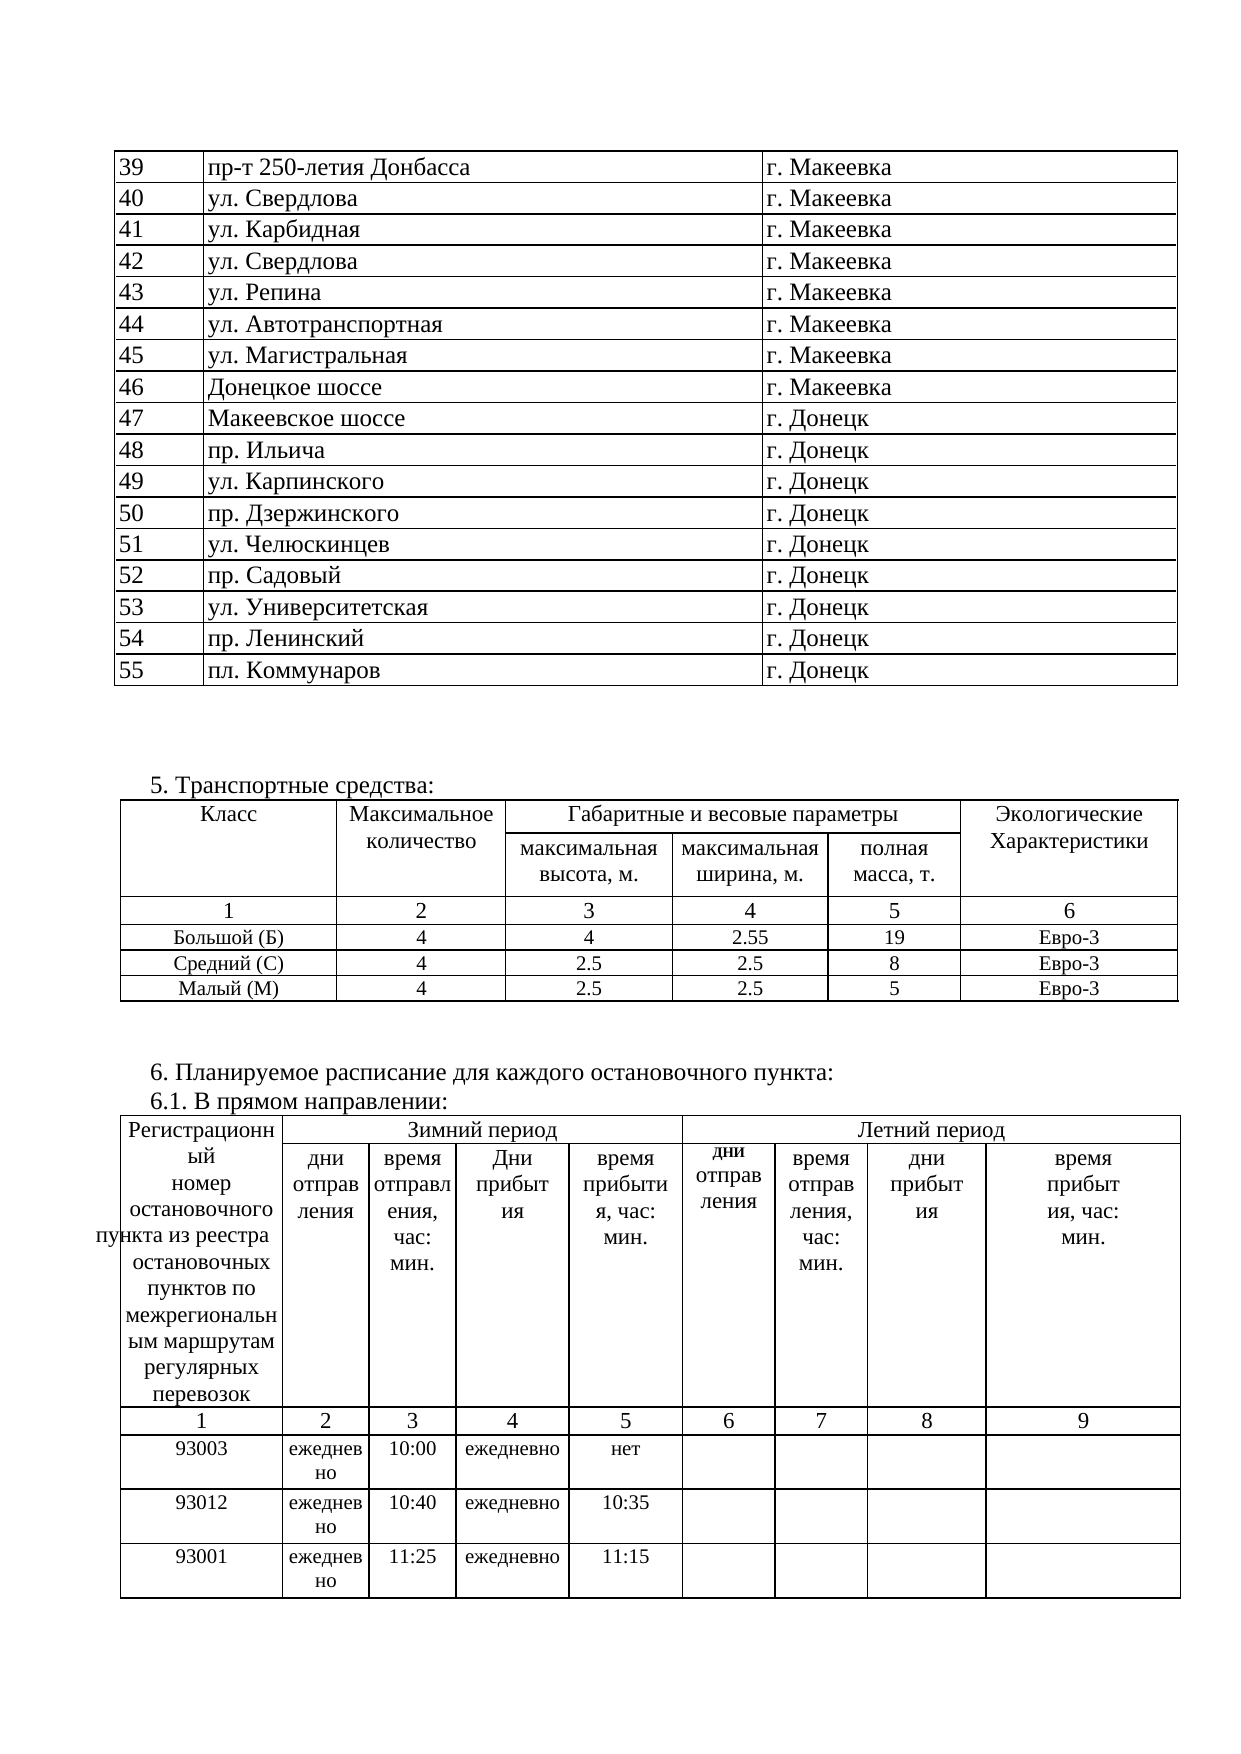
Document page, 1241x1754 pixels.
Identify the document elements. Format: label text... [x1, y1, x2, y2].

table_cell ежедневно [457, 1436, 568, 1488]
table_cell 41 [115, 214, 203, 244]
table_cell 50 [115, 497, 203, 527]
table_cell 6 [683, 1408, 774, 1434]
table_header Габаритные и весовые параметры [506, 801, 960, 832]
table_cell ежедневно [283, 1436, 368, 1488]
table_cell 10:40 [370, 1490, 455, 1543]
table_cell 4 [337, 976, 505, 1000]
table_cell 7 [776, 1408, 867, 1434]
table_cell 47 [115, 403, 203, 433]
table_cell полная масса, т. [829, 834, 960, 896]
table_cell г. Донецк [763, 528, 1177, 559]
table_cell Дни прибыт ия [457, 1144, 568, 1406]
table_cell г. Донецк [763, 433, 1177, 464]
table_cell г. Макеевка [763, 244, 1177, 276]
table_cell Евро-3 [961, 925, 1177, 949]
table_cell г. Донецк [763, 496, 1177, 527]
table_cell нет [570, 1436, 682, 1488]
table_cell [987, 1490, 1180, 1543]
table_cell 43 [115, 277, 203, 307]
table_header Экологические Характеристики [961, 801, 1177, 896]
table_cell 8 [868, 1408, 985, 1434]
table_cell 2.5 [506, 951, 672, 975]
table_cell 10:00 [370, 1436, 455, 1488]
table_cell Большой (Б) [121, 925, 336, 949]
table_cell пр-т 250-летия Донбасса [204, 152, 762, 181]
table_cell 42 [115, 245, 203, 276]
table_cell 51 [115, 529, 203, 559]
table_cell пл. Коммунаров [204, 655, 762, 685]
table_cell [776, 1436, 867, 1488]
table_cell ежедневно [457, 1544, 568, 1597]
table_cell г. Макеевка [763, 152, 1177, 181]
table_cell 8 [829, 951, 960, 975]
table_cell 19 [829, 925, 960, 949]
table_cell время прибыти я, час: мин. [570, 1144, 682, 1406]
table_cell Макеевское шоссе [204, 403, 762, 433]
table_cell 93001 [121, 1544, 282, 1597]
table_cell 93012 [121, 1490, 282, 1543]
table_cell 46 [115, 371, 203, 402]
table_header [121, 1116, 282, 1406]
table_cell [683, 1436, 774, 1488]
table_cell [987, 1544, 1180, 1597]
table_cell г. Макеевка [763, 213, 1177, 244]
table_cell 54 [115, 623, 203, 653]
table_cell г. Донецк [763, 559, 1177, 590]
table_cell 2 [337, 897, 505, 923]
table_cell ул. Челюскинцев [204, 529, 762, 559]
table_cell время отправ ления, час: мин. [776, 1144, 867, 1406]
table_cell 10:35 [570, 1490, 682, 1543]
table_cell 11:25 [370, 1544, 455, 1597]
table_cell г. Макеевка [763, 370, 1177, 402]
table_cell дни отправ ления [283, 1144, 368, 1406]
table_cell г. Донецк [763, 590, 1177, 622]
table_cell [776, 1490, 867, 1543]
table_cell 2.5 [673, 976, 827, 1000]
table_cell Донецкое шоссе [204, 372, 762, 402]
table_cell [683, 1544, 774, 1597]
table_cell [683, 1490, 774, 1543]
table_cell 93003 [121, 1436, 282, 1488]
text 6.1. В прямом направлении: [150, 1086, 1090, 1114]
table_cell максимальная ширина, м. [673, 834, 827, 896]
table_cell [868, 1436, 985, 1488]
table_cell 4 [337, 951, 505, 975]
table_cell время отправл ения, час: мин. [370, 1144, 455, 1406]
table_cell 1 [121, 897, 336, 923]
table_cell 44 [115, 308, 203, 339]
table_cell 3 [370, 1408, 455, 1434]
table_cell 3 [506, 897, 672, 923]
table_cell г. Донецк [763, 465, 1177, 496]
table_cell ул. Репина [204, 277, 762, 307]
table_cell 2.5 [506, 976, 672, 1000]
table_cell 4 [337, 925, 505, 949]
table_cell ежедневно [283, 1544, 368, 1597]
table_cell 49 [115, 466, 203, 496]
table_cell 6 [961, 897, 1177, 923]
text 6. Планируемое расписание для каждого остановочного пункта: [150, 1057, 1090, 1086]
table_cell 55 [115, 654, 203, 685]
table_cell г. Донецк [763, 653, 1177, 685]
table_cell 2.5 [673, 951, 827, 975]
table_cell ул. Карбидная [204, 215, 762, 244]
table_cell 11:15 [570, 1544, 682, 1597]
table_cell Малый (М) [121, 976, 336, 1000]
table_cell г. Донецк [763, 402, 1177, 433]
table_cell пр. Дзержинского [204, 498, 762, 527]
table_cell [868, 1490, 985, 1543]
table_cell г. Донецк [763, 622, 1177, 653]
table_cell 4 [457, 1408, 568, 1434]
table_cell 5 [570, 1408, 682, 1434]
table_cell ежедневно [457, 1490, 568, 1543]
table_cell 52 [115, 560, 203, 590]
table_cell ул. Свердлова [204, 183, 762, 213]
table_cell время прибыт ия, час: мин. [987, 1144, 1180, 1406]
table_cell [868, 1544, 985, 1597]
table_cell пр. Ильича [204, 435, 762, 464]
table_cell пр. Ленинский [204, 623, 762, 653]
table_cell 4 [673, 897, 827, 923]
table_cell ул. Карпинского [204, 466, 762, 496]
table_header Максимальное количество [337, 801, 505, 896]
table_cell 5 [829, 897, 960, 923]
table_cell максимальная высота, м. [506, 834, 672, 896]
table_cell [776, 1544, 867, 1597]
table_cell ДНИ отправ ления [683, 1144, 774, 1406]
table_cell 39 [115, 152, 203, 181]
table_cell пр. Садовый [204, 561, 762, 590]
table_cell Средний (С) [121, 951, 336, 975]
table_cell 53 [115, 591, 203, 622]
table_cell г. Макеевка [763, 339, 1177, 370]
table_cell 40 [115, 183, 203, 213]
table_cell г. Макеевка [763, 276, 1177, 307]
table_cell Евро-3 [961, 976, 1177, 1000]
table_cell 5 [829, 976, 960, 1000]
table_cell 4 [506, 925, 672, 949]
table_cell ул. Магистральная [204, 340, 762, 370]
table_cell 2 [283, 1408, 368, 1434]
table_cell ул. Свердлова [204, 246, 762, 276]
table_cell ул. Автотранспортная [204, 309, 762, 339]
table_cell 1 [121, 1408, 282, 1434]
table_cell 48 [115, 434, 203, 464]
table_header Класс [121, 801, 336, 896]
text 5. Транспортные средства: [150, 770, 1090, 799]
table_cell [987, 1436, 1180, 1488]
table_header Летний период [683, 1116, 1180, 1142]
table_cell дни прибыт ия [868, 1144, 985, 1406]
table_cell г. Макеевка [763, 307, 1177, 339]
table_cell ул. Университетская [204, 592, 762, 622]
table_cell ежедневно [283, 1490, 368, 1543]
table_cell 45 [115, 340, 203, 370]
table_cell г. Макеевка [763, 181, 1177, 213]
table_cell Евро-3 [961, 951, 1177, 975]
table_header Зимний период [283, 1116, 682, 1142]
table_cell 9 [987, 1408, 1180, 1434]
table_cell 2.55 [673, 925, 827, 949]
